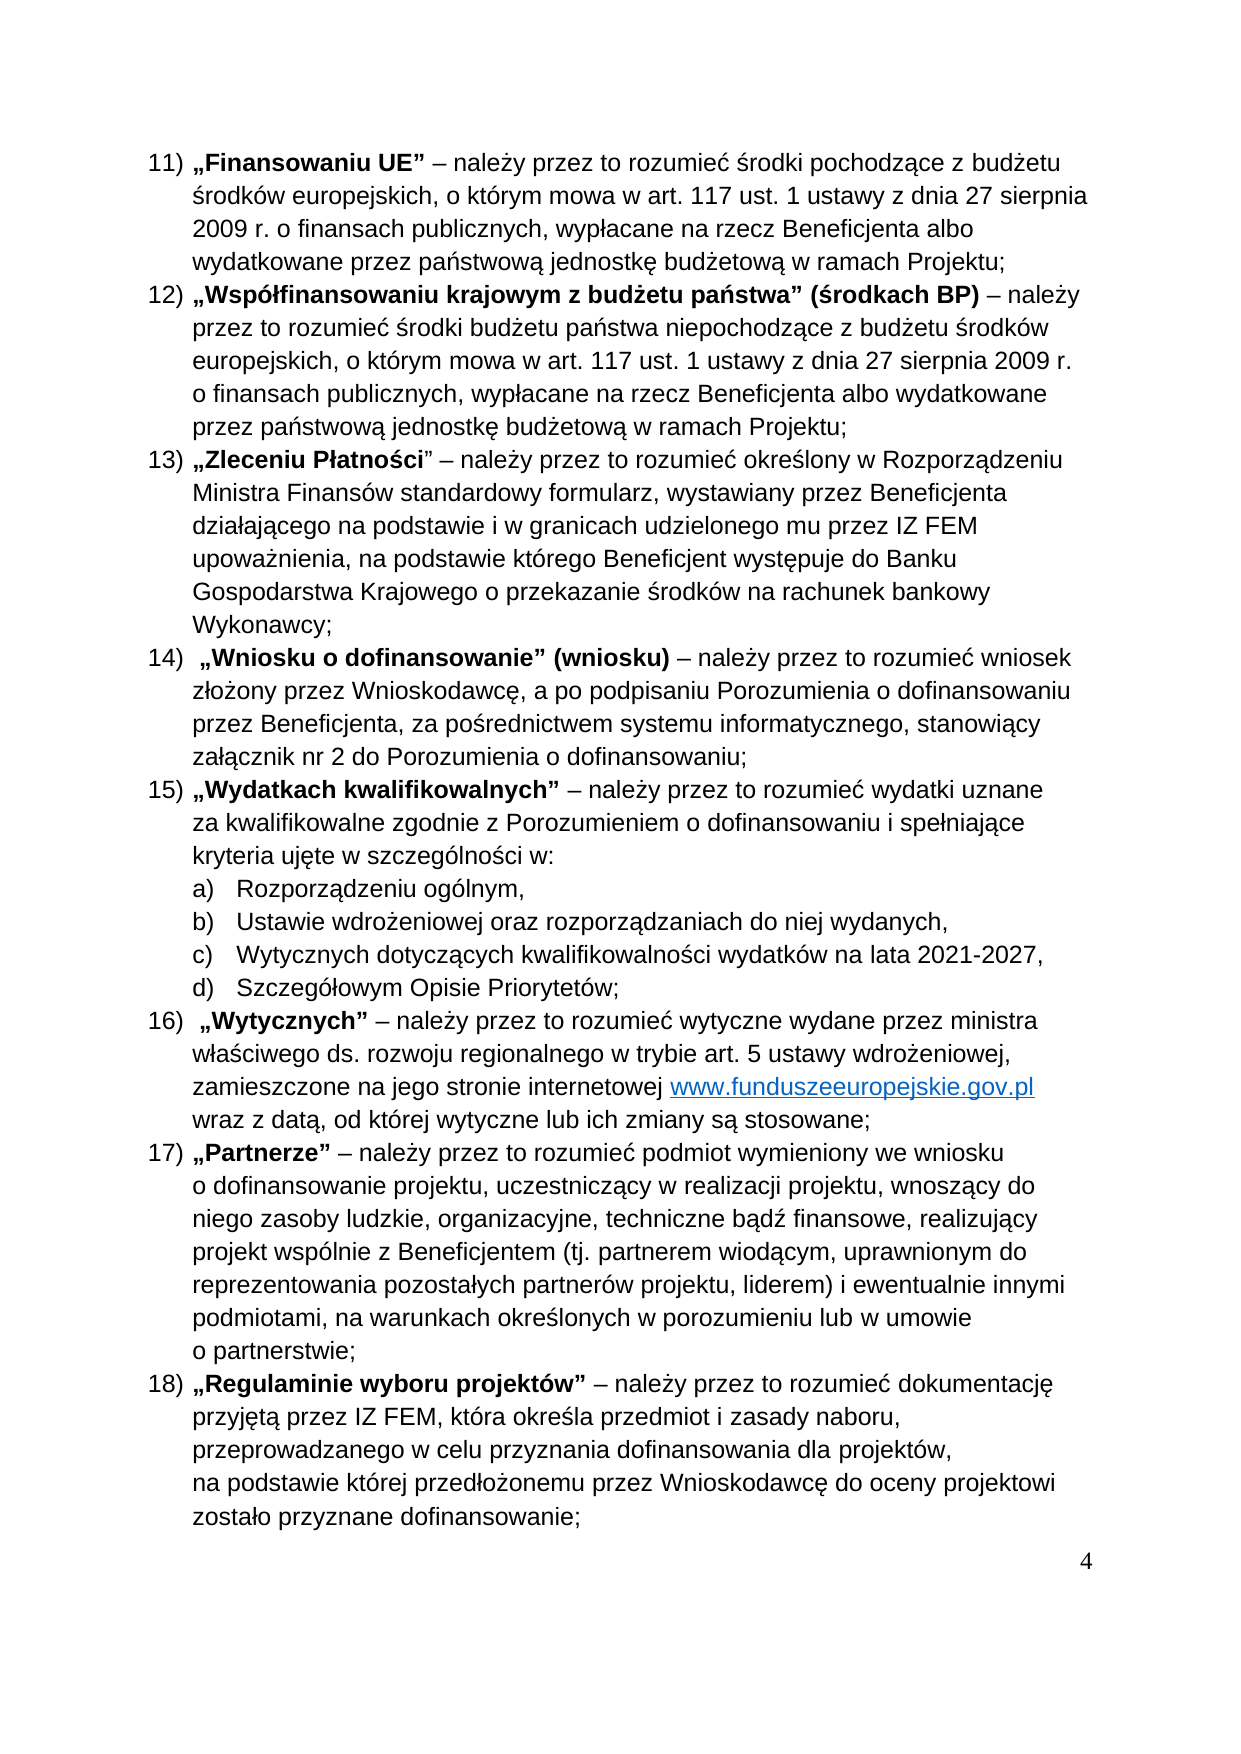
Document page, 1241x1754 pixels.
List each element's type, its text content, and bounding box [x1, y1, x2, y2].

list „Partnerze” – należy przez to rozumieć podmiot wymieniony we wniosku o dofinansowanie projektu, uczestniczący w realizacji projektu, wnoszący do niego zasoby ludzkie, organizacyjne, techniczne bądź finansowe, realizujący projekt wspólnie z Beneficjentem (tj. partnerem wiodącym, uprawnionym do reprezentowania pozostałych partnerów projektu, liderem) i ewentualnie innymi podmiotami, na warunkach określonych w porozumieniu lub w umowie o partnerstwie; [148, 1138, 1093, 1365]
list „Wniosku o dofinansowanie” (wniosku) – należy przez to rozumieć wniosek złożony przez Wnioskodawcę, a po podpisaniu Porozumienia o dofinansowaniu przez Beneficjenta, za pośrednictwem systemu informatycznego, stanowiący załącznik nr 2 do Porozumienia o dofinansowaniu; [148, 643, 1093, 771]
list Wytycznych dotyczących kwalifikowalności wydatków na lata 2021-2027, [192, 940, 1093, 969]
list Rozporządzeniu ogólnym, [192, 874, 1093, 903]
list „Wytycznych” – należy przez to rozumieć wytyczne wydane przez ministra właściwego ds. rozwoju regionalnego w trybie art. 5 ustawy wdrożeniowej, zamieszczone na jego stronie internetowej www.funduszeeuropejskie.gov.pl wraz z datą, od której wytyczne lub ich zmiany są stosowane; [148, 1006, 1093, 1134]
list „Regulaminie wyboru projektów” – należy przez to rozumieć dokumentację przyjętą przez IZ FEM, która określa przedmiot i zasady naboru, przeprowadzanego w celu przyznania dofinansowania dla projektów, na podstawie której przedłożonemu przez Wnioskodawcę do oceny projektowi zostało przyznane dofinansowanie; [148, 1369, 1093, 1530]
list Ustawie wdrożeniowej oraz rozporządzaniach do niej wydanych, [192, 907, 1093, 936]
list „Zleceniu Płatności” – należy przez to rozumieć określony w Rozporządzeniu Ministra Finansów standardowy formularz, wystawiany przez Beneficjenta działającego na podstawie i w granicach udzielonego mu przez IZ FEM upoważnienia, na podstawie którego Beneficjent występuje do Banku Gospodarstwa Krajowego o przekazanie środków na rachunek bankowy Wykonawcy; [148, 445, 1093, 639]
list „Wydatkach kwalifikowalnych” – należy przez to rozumieć wydatki uznane za kwalifikowalne zgodnie z Porozumieniem o dofinansowaniu i spełniające kryteria ujęte w szczególności w: [148, 775, 1093, 870]
list „Finansowaniu UE” – należy przez to rozumieć środki pochodzące z budżetu środków europejskich, o którym mowa w art. 117 ust. 1 ustawy z dnia 27 sierpnia 2009 r. o finansach publicznych, wypłacane na rzecz Beneficjenta albo wydatkowane przez państwową jednostkę budżetową w ramach Projektu; [148, 148, 1093, 275]
list Szczegółowym Opisie Priorytetów; [192, 973, 1093, 1002]
list „Współfinansowaniu krajowym z budżetu państwa” (środkach BP) – należy przez to rozumieć środki budżetu państwa niepochodzące z budżetu środków europejskich, o którym mowa w art. 117 ust. 1 ustawy z dnia 27 sierpnia 2009 r. o finansach publicznych, wypłacane na rzecz Beneficjenta albo wydatkowane przez państwową jednostkę budżetową w ramach Projektu; [148, 280, 1093, 441]
